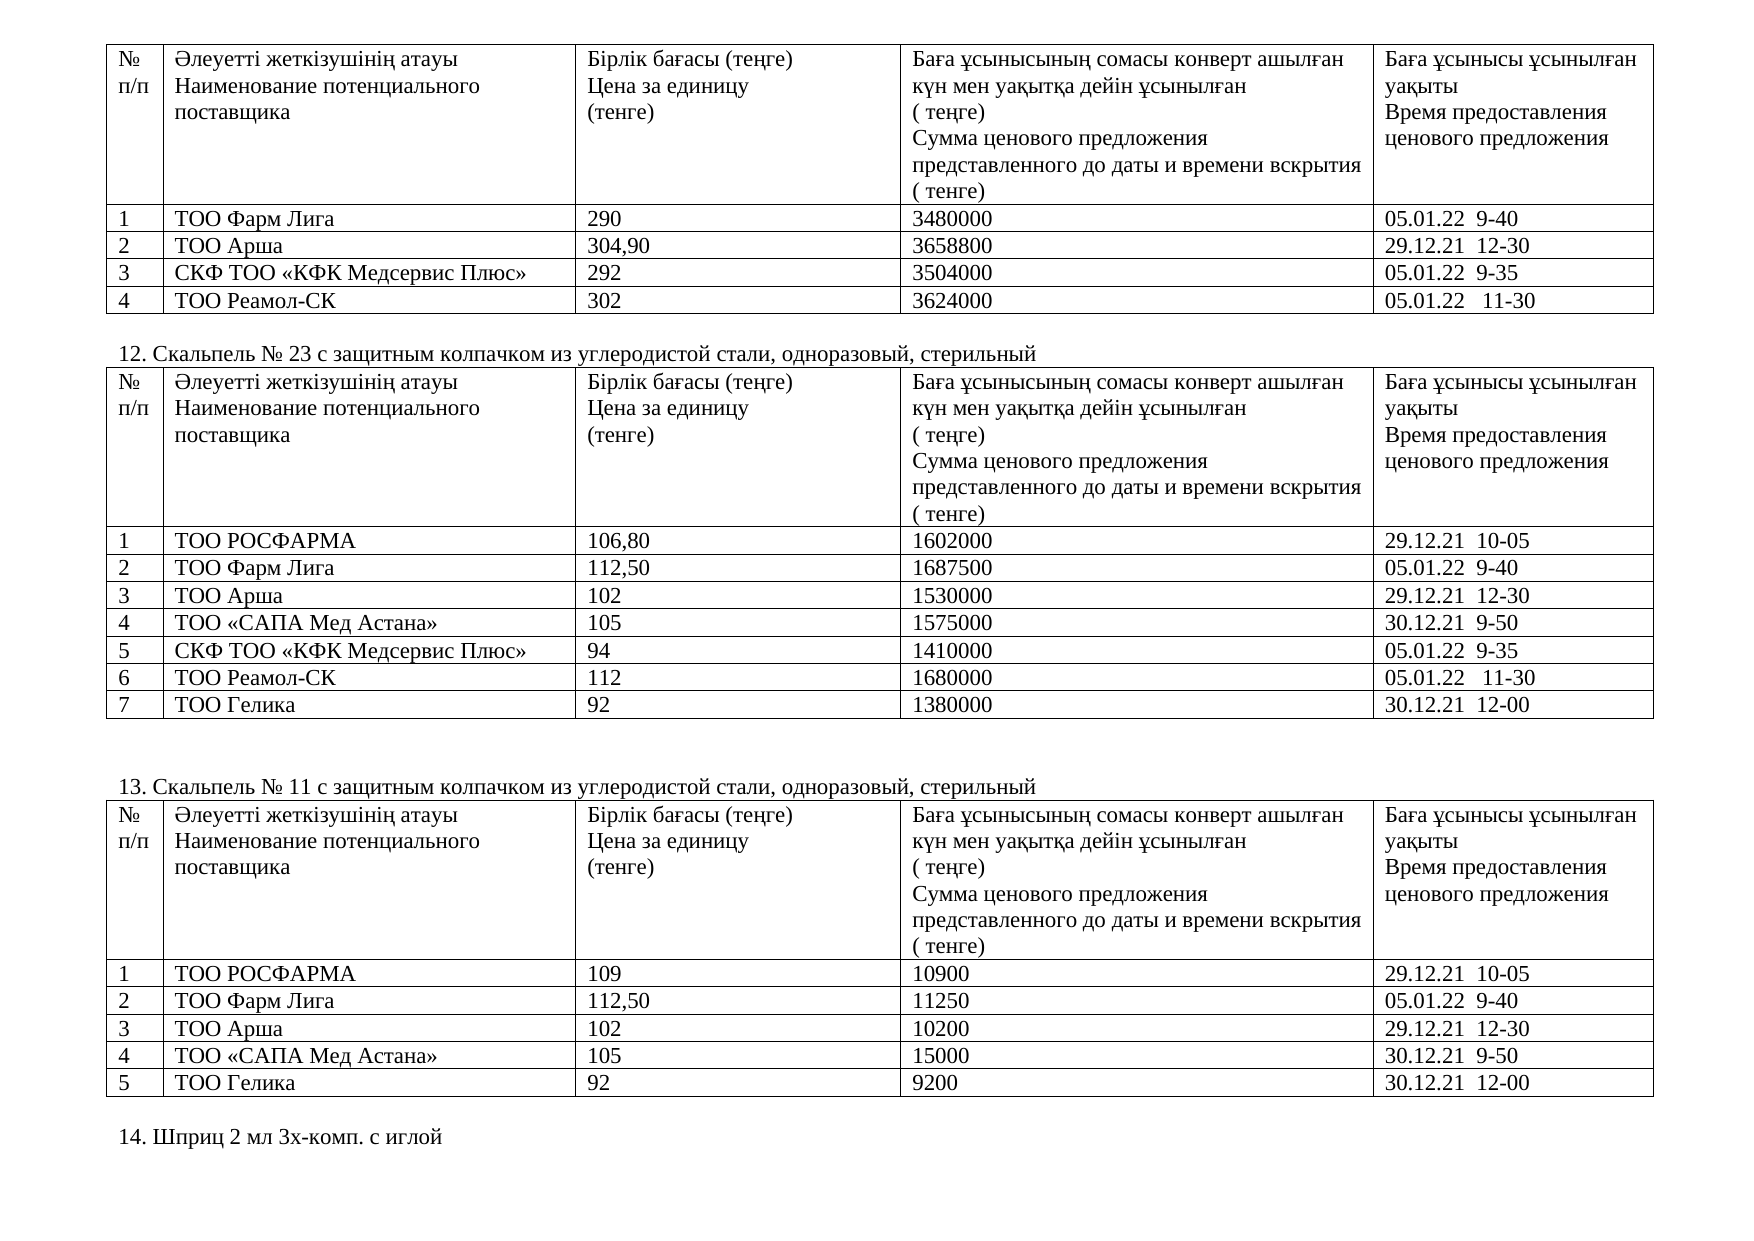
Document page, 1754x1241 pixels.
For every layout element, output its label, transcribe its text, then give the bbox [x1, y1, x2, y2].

table_cell 05.01.22 9-40 [1374, 555, 1653, 581]
table_cell 05.01.22 9-35 [1374, 259, 1653, 286]
table_cell 1 [107, 527, 163, 553]
table_cell 3624000 [901, 287, 1373, 313]
table_cell ТОО РОСФАРМА [164, 527, 575, 553]
table_cell 94 [576, 637, 900, 663]
table_cell 290 [576, 205, 900, 231]
table_cell 05.01.22 9-40 [1374, 205, 1653, 231]
table_cell 112 [576, 664, 900, 690]
table_header Бірлік бағасы (теңге) Цена за единицу (тенге) [576, 45, 900, 203]
table_cell 3 [107, 1015, 163, 1041]
table_cell 29.12.21 10-05 [1374, 527, 1653, 553]
table_header Бірлік бағасы (теңге) Цена за единицу (тенге) [576, 801, 900, 959]
table_header № п/п [107, 45, 163, 203]
table_cell ТОО Фарм Лига [164, 987, 575, 1013]
table_cell ТОО Реамол-СК [164, 287, 575, 313]
table_header № п/п [107, 801, 163, 959]
table_cell 1575000 [901, 609, 1373, 636]
table_cell 1602000 [901, 527, 1373, 553]
table_cell 9200 [901, 1069, 1373, 1096]
table_header Әлеуетті жеткізушінің атауы Наименование потенциального поставщика [164, 368, 575, 526]
table_cell СКФ ТОО «КФК Медсервис Плюс» [164, 259, 575, 286]
table_cell ТОО Реамол-СК [164, 664, 575, 690]
table_cell 05.01.22 9-40 [1374, 987, 1653, 1013]
table_header № п/п [107, 368, 163, 526]
table_cell ТОО РОСФАРМА [164, 960, 575, 986]
table_cell 92 [576, 1069, 900, 1096]
table_cell 6 [107, 664, 163, 690]
table_cell 109 [576, 960, 900, 986]
table_cell 112,50 [576, 987, 900, 1013]
table_cell 11250 [901, 987, 1373, 1013]
table_header Баға ұсынысы ұсынылған уақыты Время предоставления ценового предложения [1374, 368, 1653, 526]
table_cell 2 [107, 232, 163, 258]
table_header Бірлік бағасы (теңге) Цена за единицу (тенге) [576, 368, 900, 526]
table_cell 7 [107, 691, 163, 718]
table_cell 1680000 [901, 664, 1373, 690]
text 12. Скальпель № 23 с защитным колпачком из углеродистой стали, одноразовый, стерильный [118, 341, 1636, 367]
table_cell 112,50 [576, 555, 900, 581]
table_cell ТОО Арша [164, 582, 575, 608]
table_cell 05.01.22 11-30 [1374, 664, 1653, 690]
table_cell СКФ ТОО «КФК Медсервис Плюс» [164, 637, 575, 663]
table_header Баға ұсынысы ұсынылған уақыты Время предоставления ценового предложения [1374, 801, 1653, 959]
table_cell ТОО Гелика [164, 691, 575, 718]
table_cell 92 [576, 691, 900, 718]
table_cell 3480000 [901, 205, 1373, 231]
table_cell 30.12.21 9-50 [1374, 609, 1653, 636]
table_cell 10200 [901, 1015, 1373, 1041]
table_cell 105 [576, 1042, 900, 1068]
table_cell 30.12.21 12-00 [1374, 691, 1653, 718]
text 13. Скальпель № 11 с защитным колпачком из углеродистой стали, одноразовый, стерильный [118, 773, 1636, 799]
table_cell 05.01.22 11-30 [1374, 287, 1653, 313]
table_header Әлеуетті жеткізушінің атауы Наименование потенциального поставщика [164, 45, 575, 203]
table_cell 2 [107, 987, 163, 1013]
table_cell 1 [107, 205, 163, 231]
table_cell 102 [576, 1015, 900, 1041]
table_cell ТОО «САПА Мед Астана» [164, 609, 575, 636]
table_cell 102 [576, 582, 900, 608]
table_cell 105 [576, 609, 900, 636]
table_header Баға ұсынысы ұсынылған уақыты Время предоставления ценового предложения [1374, 45, 1653, 203]
table_cell ТОО Арша [164, 1015, 575, 1041]
table_cell 29.12.21 12-30 [1374, 232, 1653, 258]
table_cell 3 [107, 259, 163, 286]
table_cell 29.12.21 12-30 [1374, 582, 1653, 608]
table_cell 30.12.21 12-00 [1374, 1069, 1653, 1096]
table_cell 3504000 [901, 259, 1373, 286]
text 14. Шприц 2 мл 3х-комп. с иглой [118, 1123, 1636, 1149]
table_cell 29.12.21 12-30 [1374, 1015, 1653, 1041]
table_cell 4 [107, 287, 163, 313]
table_cell 30.12.21 9-50 [1374, 1042, 1653, 1068]
table_cell 304,90 [576, 232, 900, 258]
table_cell 4 [107, 1042, 163, 1068]
table_cell 292 [576, 259, 900, 286]
table_cell 302 [576, 287, 900, 313]
table_cell 2 [107, 555, 163, 581]
table_cell 05.01.22 9-35 [1374, 637, 1653, 663]
table_cell 106,80 [576, 527, 900, 553]
table_cell ТОО «САПА Мед Астана» [164, 1042, 575, 1068]
table_cell 5 [107, 1069, 163, 1096]
table_cell 1410000 [901, 637, 1373, 663]
table_cell 4 [107, 609, 163, 636]
table_cell 1 [107, 960, 163, 986]
table_cell ТОО Арша [164, 232, 575, 258]
table_cell 15000 [901, 1042, 1373, 1068]
table_cell 10900 [901, 960, 1373, 986]
table_cell 3 [107, 582, 163, 608]
table_cell 1380000 [901, 691, 1373, 718]
table_cell ТОО Гелика [164, 1069, 575, 1096]
table_cell 1687500 [901, 555, 1373, 581]
table_cell 3658800 [901, 232, 1373, 258]
table_cell ТОО Фарм Лига [164, 555, 575, 581]
table_cell ТОО Фарм Лига [164, 205, 575, 231]
table_cell 5 [107, 637, 163, 663]
table_cell 1530000 [901, 582, 1373, 608]
table_header Әлеуетті жеткізушінің атауы Наименование потенциального поставщика [164, 801, 575, 959]
table_cell 29.12.21 10-05 [1374, 960, 1653, 986]
